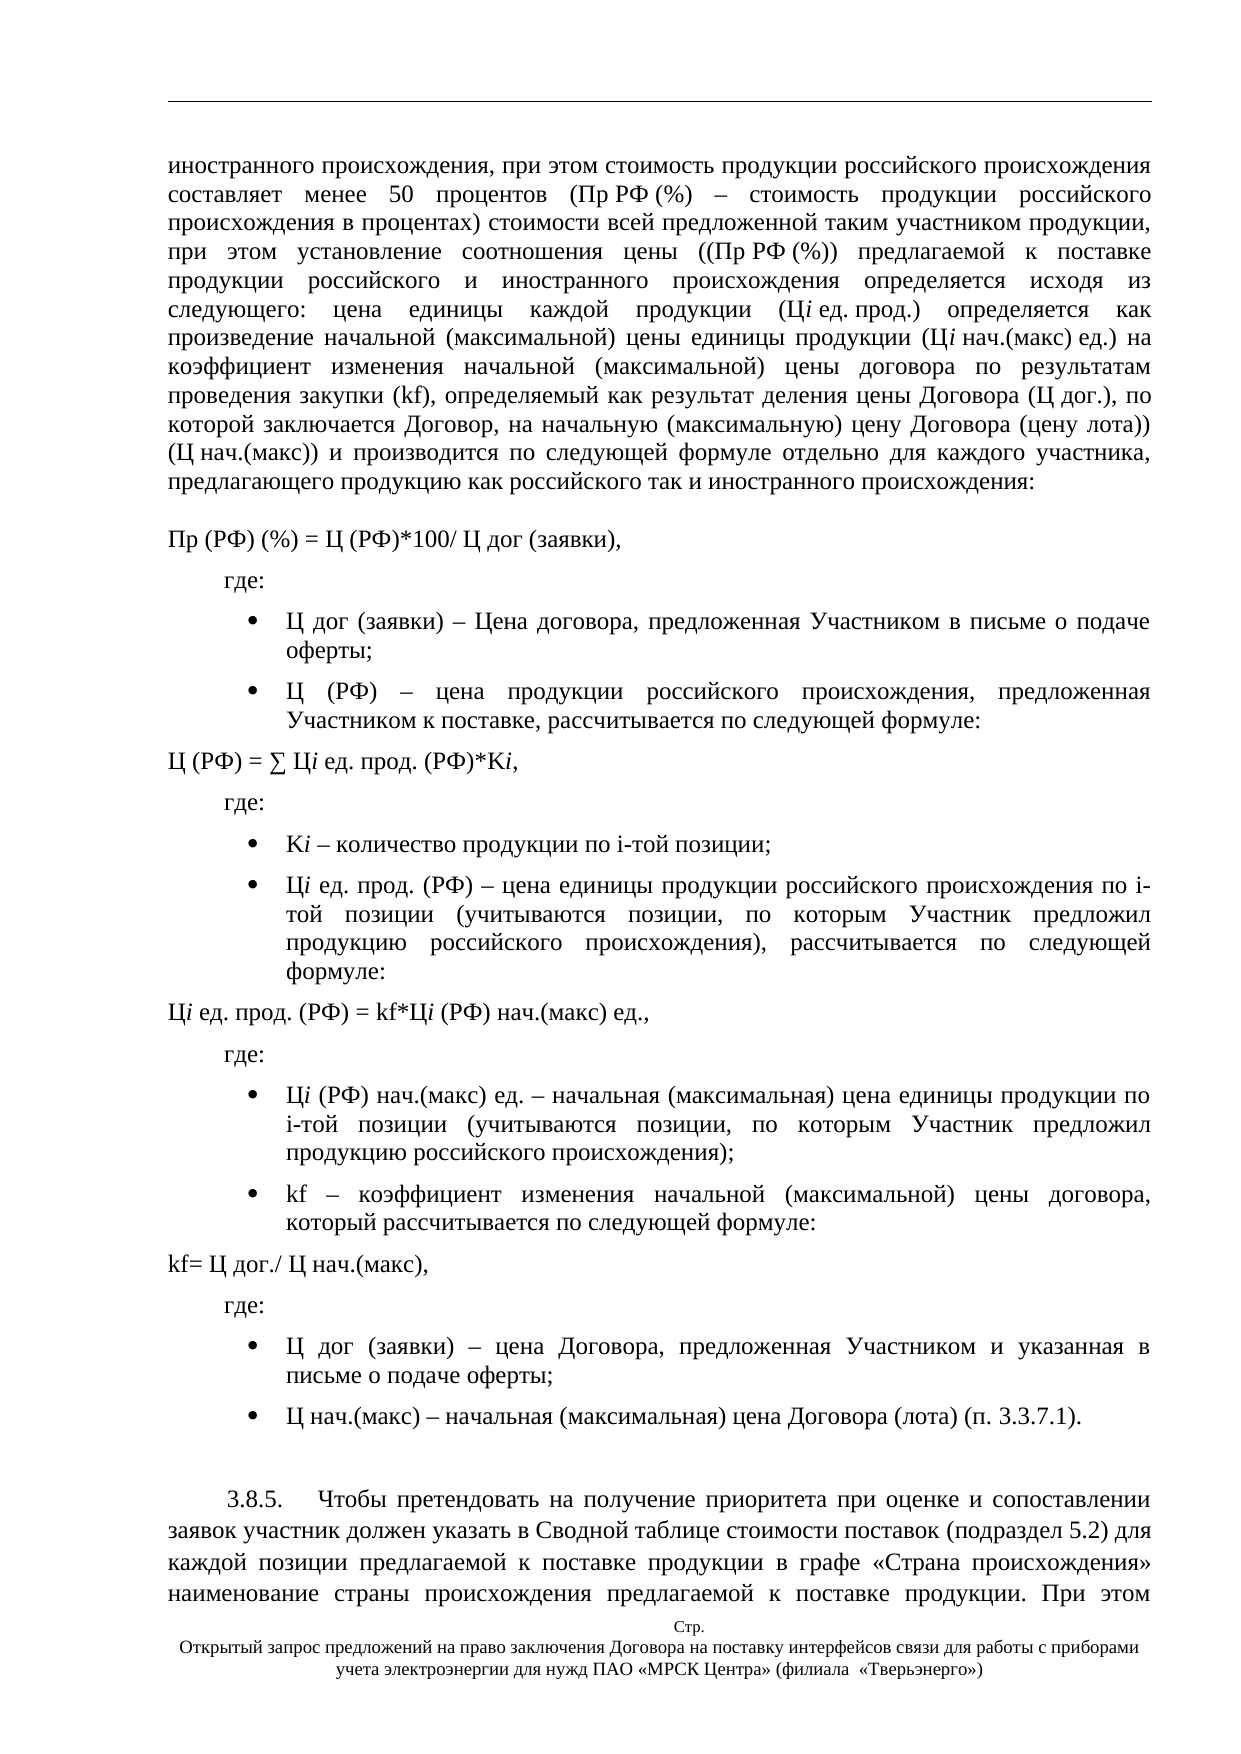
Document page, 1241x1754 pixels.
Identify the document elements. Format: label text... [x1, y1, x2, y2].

list Ц дог (заявки) – Цена договора, предложенная Участником в письме о подаче оферты; [248, 606, 1152, 664]
list Ц (РФ) = ∑ Цi ед. прод. (РФ)*Ki, [168, 746, 1152, 775]
list где: [224, 787, 1152, 816]
list где: [224, 1290, 1152, 1319]
list где: [224, 1039, 1152, 1067]
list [168, 1484, 1152, 1607]
list kf – коэффициент изменения начальной (максимальной) цены договора, который рассчитывается по следующей формуле: [248, 1179, 1152, 1236]
list Ki – количество продукции по i-той позиции; [248, 829, 1152, 857]
list где: [224, 565, 1152, 594]
list Ц нач.(макс) – начальная (максимальная) цена Договора (лота) (п. 3.3.7.1). [248, 1401, 1152, 1430]
list Ц дог (заявки) – цена Договора, предложенная Участником и указанная в письме о подаче оферты; [248, 1331, 1152, 1389]
list Цi ед. прод. (РФ) = kf*Цi (РФ) нач.(макс) ед., [168, 997, 1152, 1026]
list kf= Ц дог./ Ц нач.(макс), [168, 1249, 1152, 1277]
list Цi (РФ) нач.(макс) ед. – начальная (максимальная) цена единицы продукции по i-той позиции (учитываются позиции, по которым Участник предложил продукцию российского происхождения); [248, 1080, 1152, 1166]
list Ц (РФ) – цена продукции российского происхождения, предложенная Участником к поставке, рассчитывается по следующей формуле: [248, 676, 1152, 734]
list Пр (РФ) (%) = Ц (РФ)*100/ Ц дог (заявки), [168, 524, 1152, 552]
list Цi ед. прод. (РФ) – цена единицы продукции российского происхождения по i-той позиции (учитываются позиции, по которым Участник предложил продукцию российского происхождения), рассчитывается по следующей формуле: [248, 870, 1152, 985]
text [168, 150, 1152, 495]
